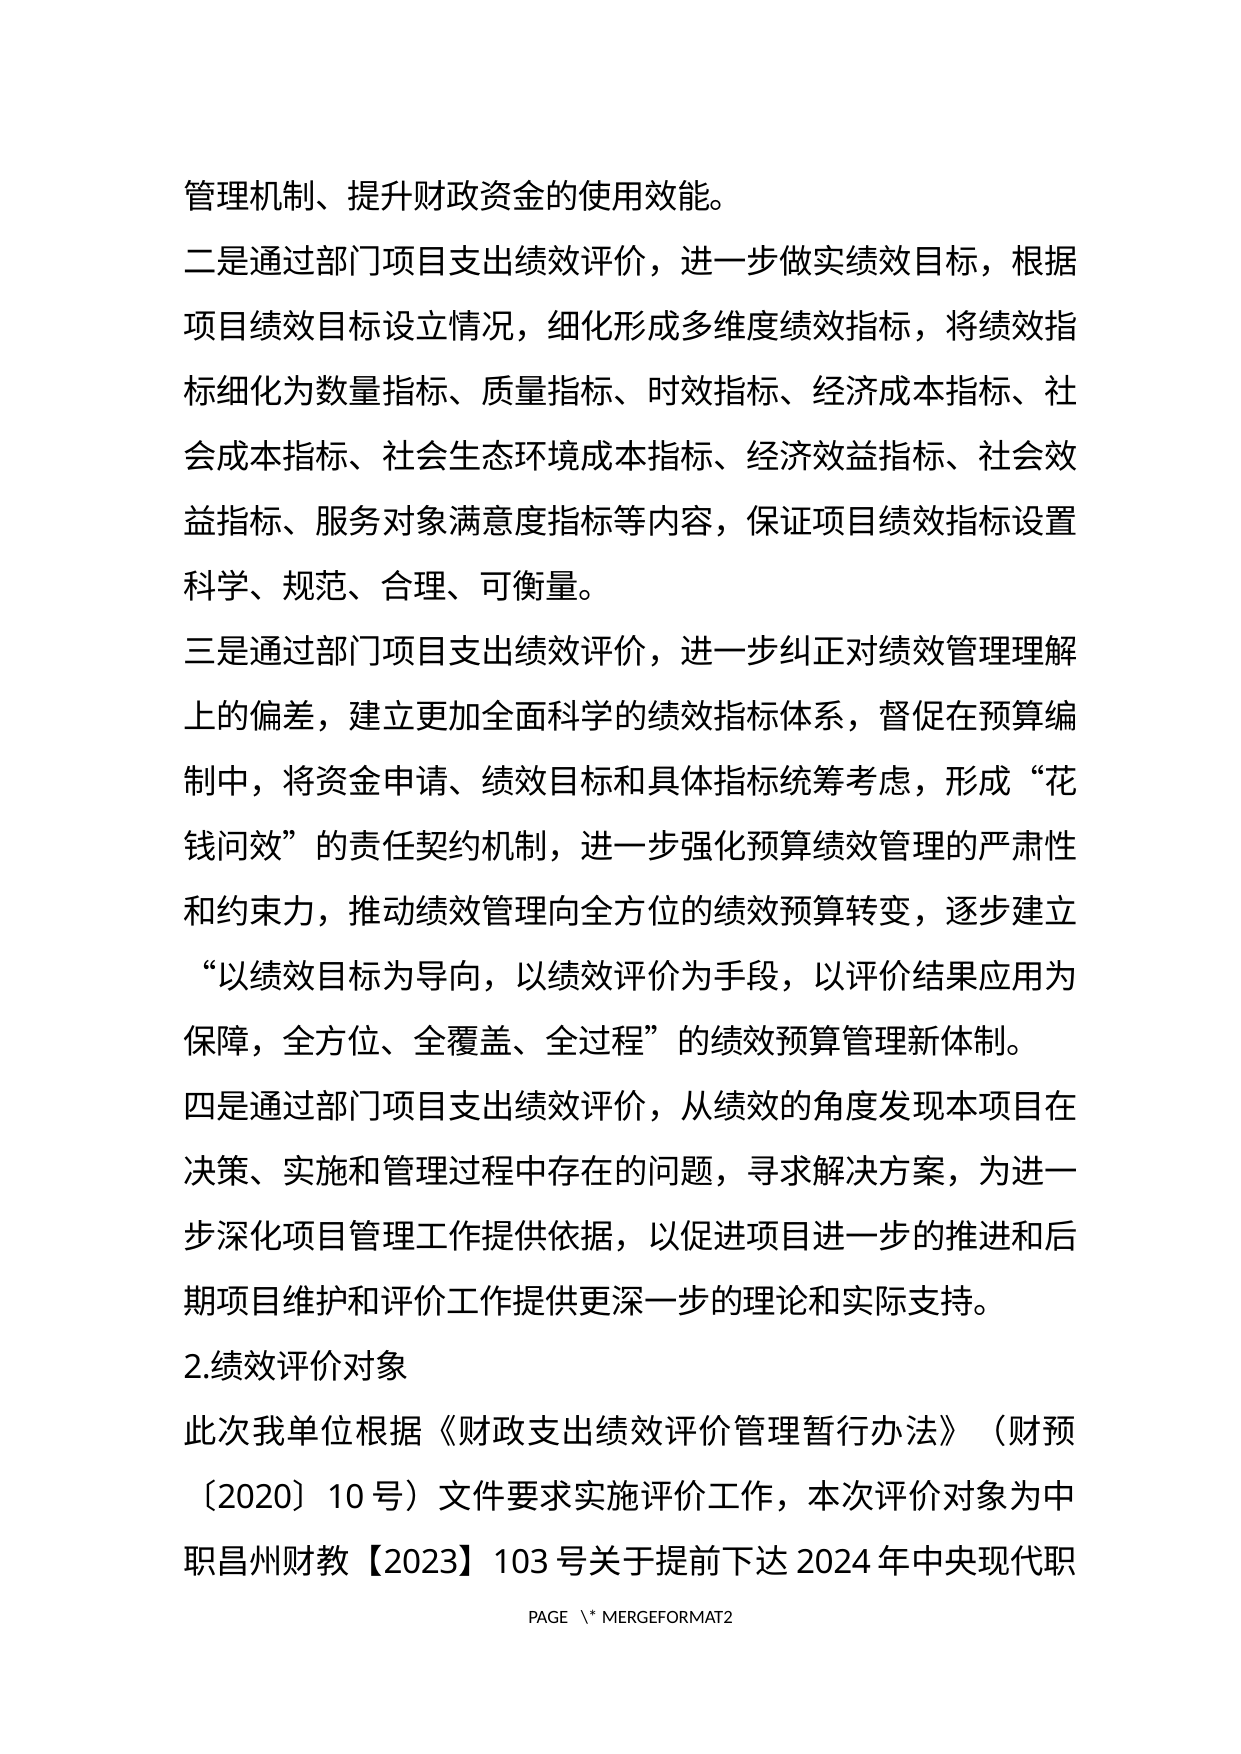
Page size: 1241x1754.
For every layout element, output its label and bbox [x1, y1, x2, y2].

text [183, 162, 1078, 1592]
